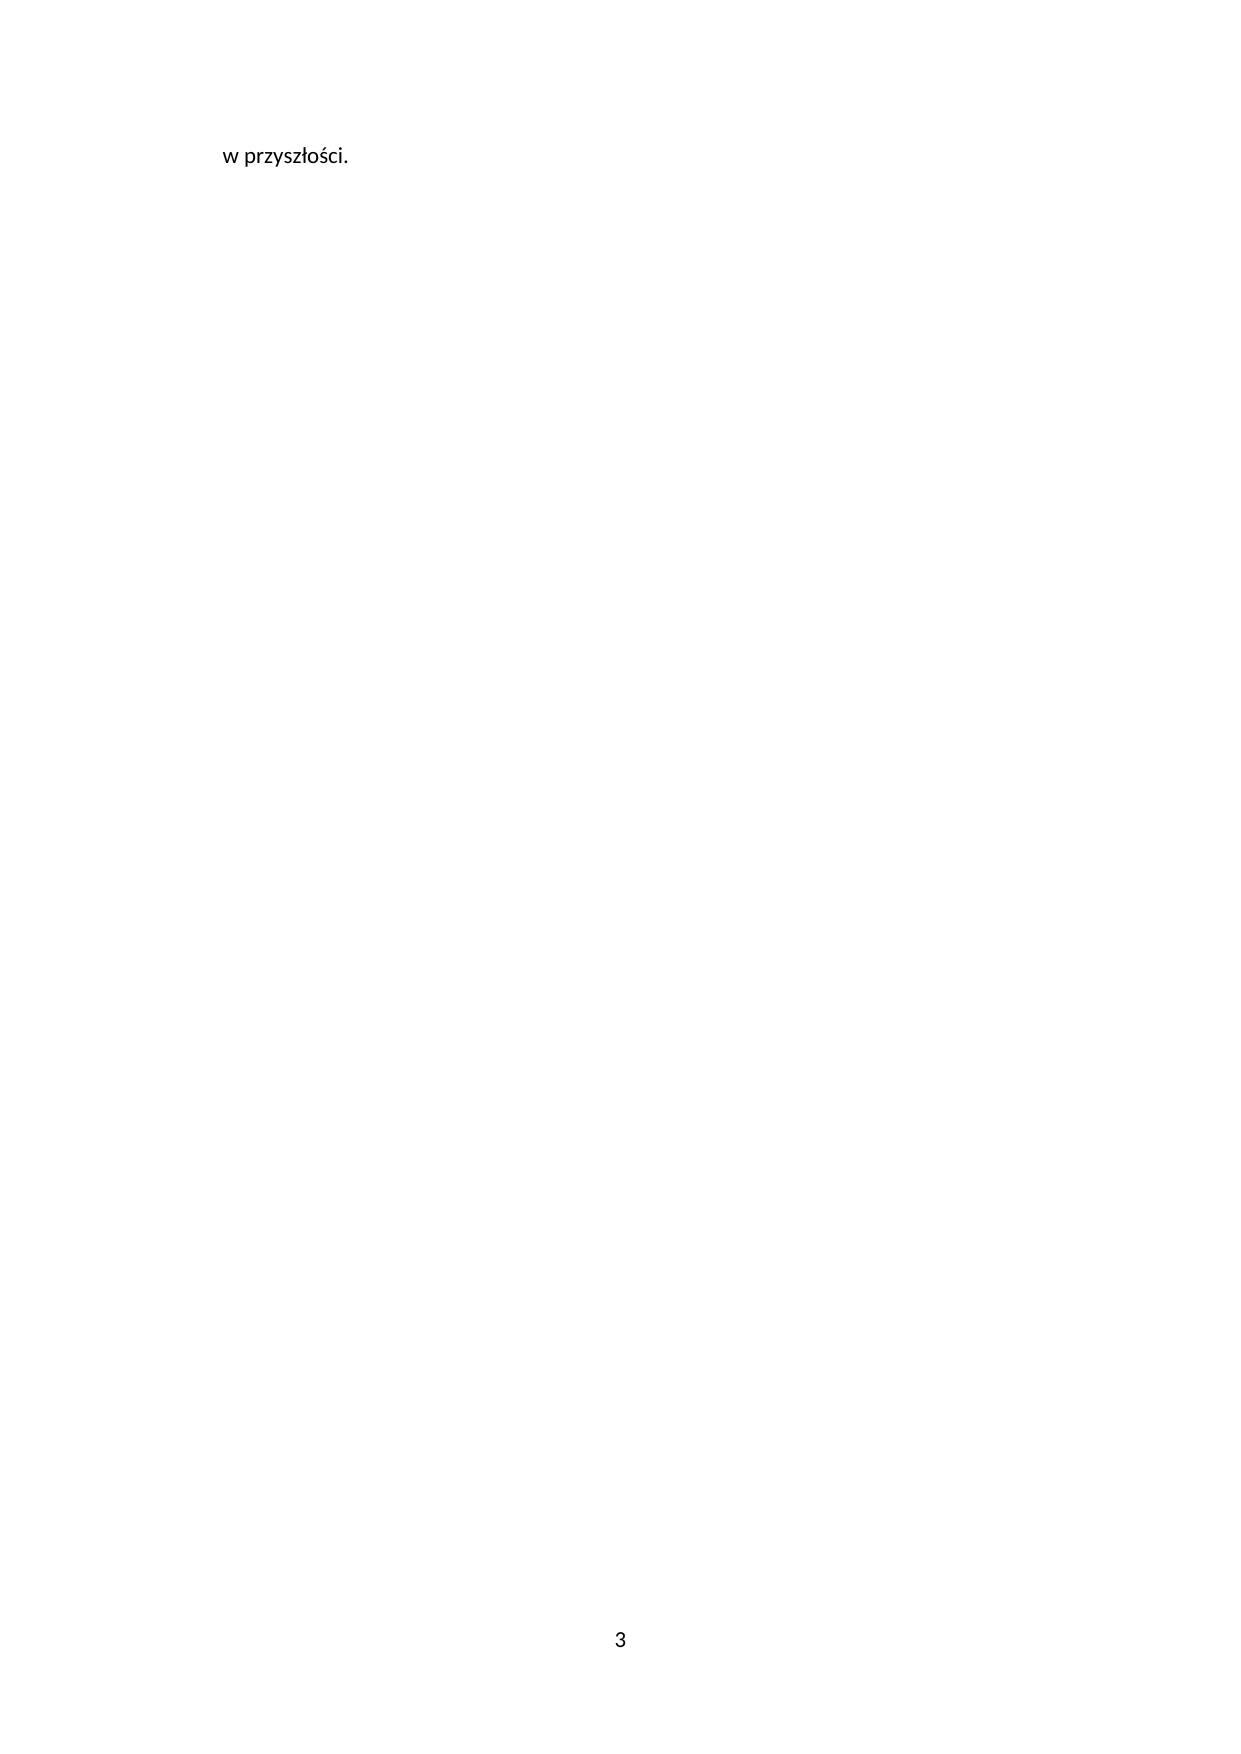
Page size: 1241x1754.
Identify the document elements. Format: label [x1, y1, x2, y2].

list [185, 142, 1093, 170]
